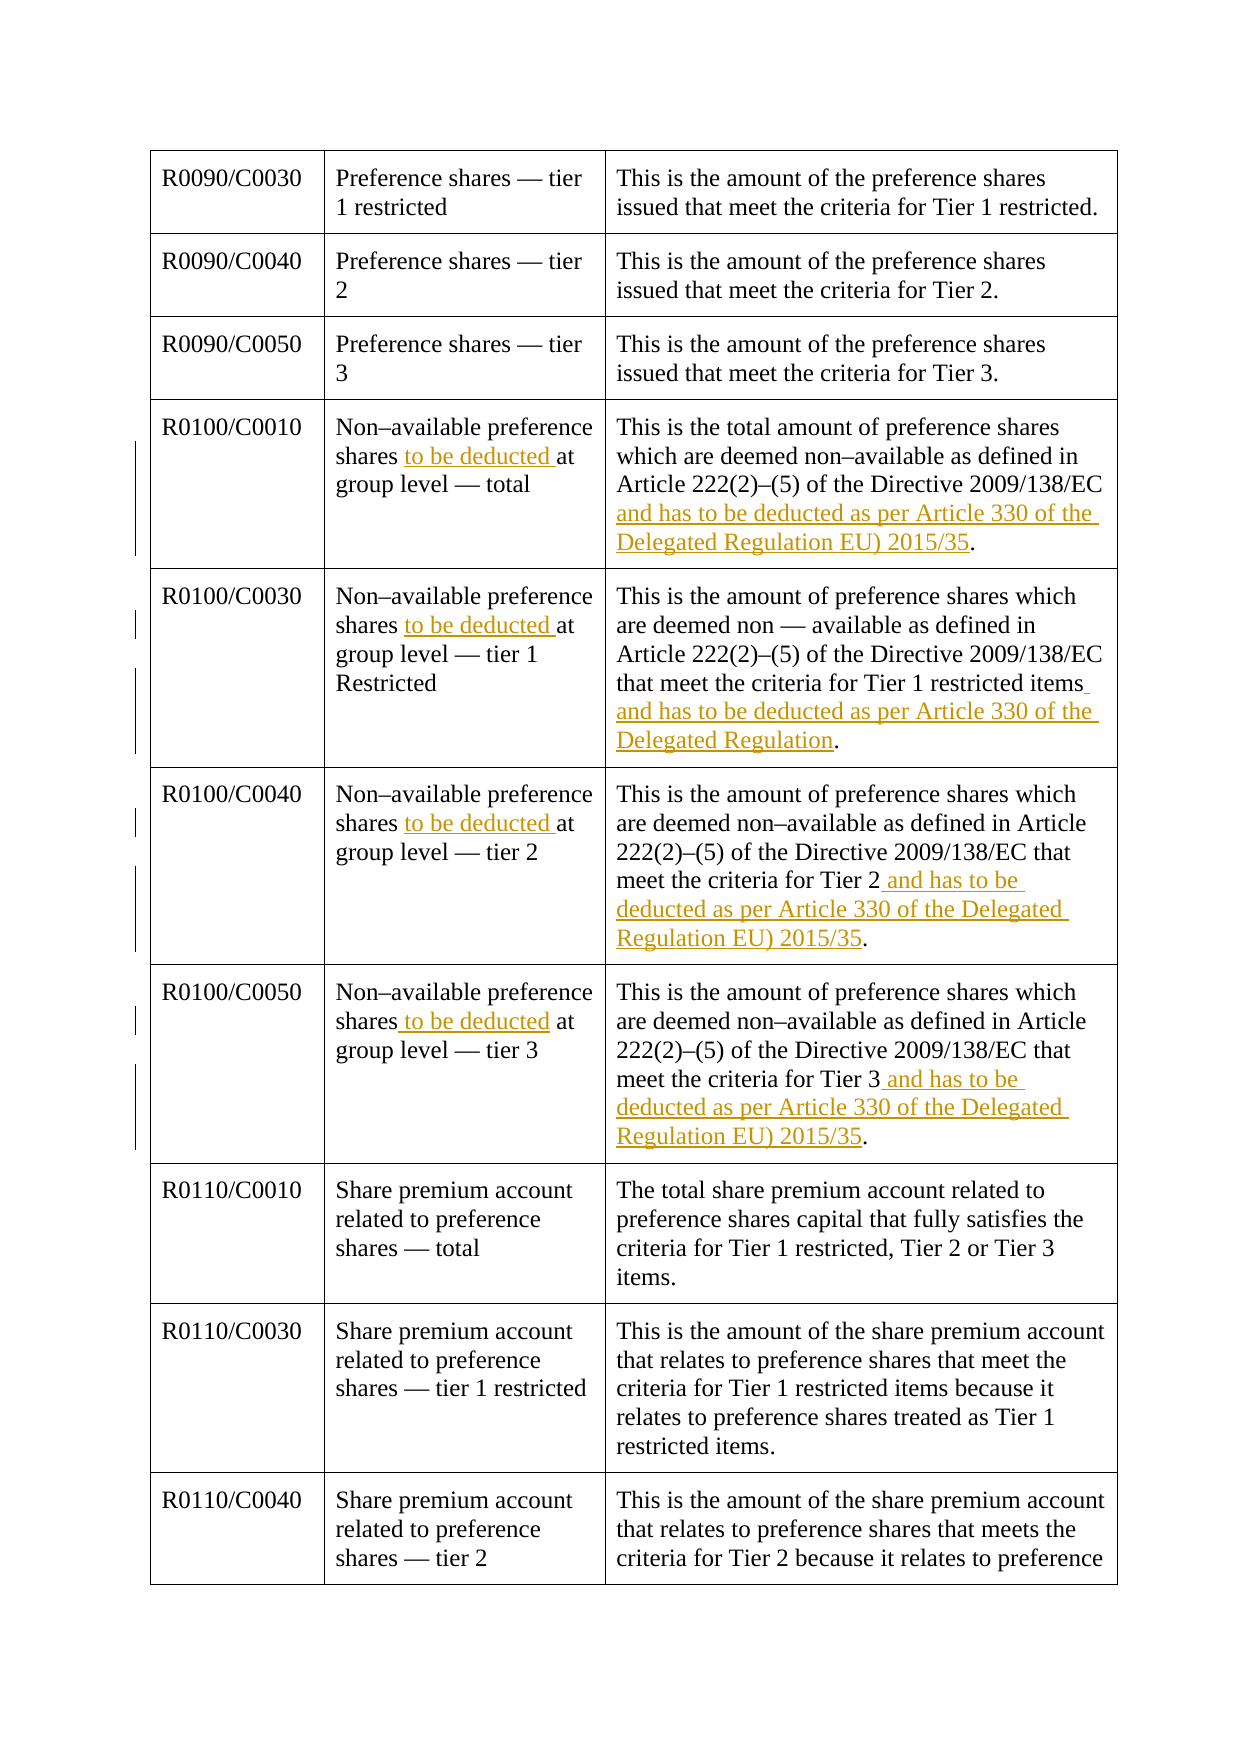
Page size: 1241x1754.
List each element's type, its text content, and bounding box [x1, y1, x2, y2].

table_cell This is the amount of the share premium account that relates to preference shares that meet the criteria for Tier 1 restricted items because it relates to preference shares treated as Tier 1 restricted items. [606, 1304, 1117, 1472]
table_cell The total share premium account related to preference shares capital that fully satisfies the criteria for Tier 1 restricted, Tier 2 or Tier 3 items. [606, 1164, 1117, 1303]
table_cell R0100/C0050 [151, 965, 324, 1162]
table_cell This is the total amount of preference shares which are deemed non–available as defined in Article 222(2)–(5) of the Directive 2009/138/EC. [606, 400, 1117, 568]
table_cell Non–available preference shares at group level — tier 3 [325, 965, 605, 1162]
table_cell R0110/C0030 [151, 1304, 324, 1472]
table_cell R0100/C0010 [151, 400, 324, 568]
table_cell Share premium account related to preference shares — total [325, 1164, 605, 1303]
table_cell This is the amount of the preference shares issued that meet the criteria for Tier 1 restricted. [606, 151, 1117, 233]
table_cell Preference shares — tier 1 restricted [325, 151, 605, 233]
table_cell R0090/C0030 [151, 151, 324, 233]
table_cell Non–available preference shares at group level — tier 1 Restricted [325, 569, 605, 766]
table_cell This is the amount of the preference shares issued that meet the criteria for Tier 2. [606, 234, 1117, 316]
table_cell R0110/C0040 [151, 1473, 324, 1584]
table_cell R0110/C0010 [151, 1164, 324, 1303]
table_cell R0100/C0030 [151, 569, 324, 766]
table_cell This is the amount of preference shares which are deemed non–available as defined in Article 222(2)–(5) of the Directive 2009/138/EC that meet the criteria for Tier 3. [606, 965, 1117, 1162]
table_cell This is the amount of the preference shares issued that meet the criteria for Tier 3. [606, 317, 1117, 399]
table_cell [325, 1473, 605, 1584]
table_cell Preference shares — tier 3 [325, 317, 605, 399]
table_cell Non–available preference shares at group level — total [325, 400, 605, 568]
table_cell This is the amount of preference shares which are deemed non–available as defined in Article 222(2)–(5) of the Directive 2009/138/EC that meet the criteria for Tier 2. [606, 768, 1117, 964]
table_cell Share premium account related to preference shares — tier 1 restricted [325, 1304, 605, 1472]
table_cell R0100/C0040 [151, 768, 324, 964]
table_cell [606, 1473, 1117, 1584]
table_cell R0090/C0040 [151, 234, 324, 316]
table_cell This is the amount of preference shares which are deemed non — available as defined in Article 222(2)–(5) of the Directive 2009/138/EC that meet the criteria for Tier 1 restricted items. [606, 569, 1117, 766]
table_cell Preference shares — tier 2 [325, 234, 605, 316]
table_cell Non–available preference shares at group level — tier 2 [325, 768, 605, 964]
table_cell R0090/C0050 [151, 317, 324, 399]
